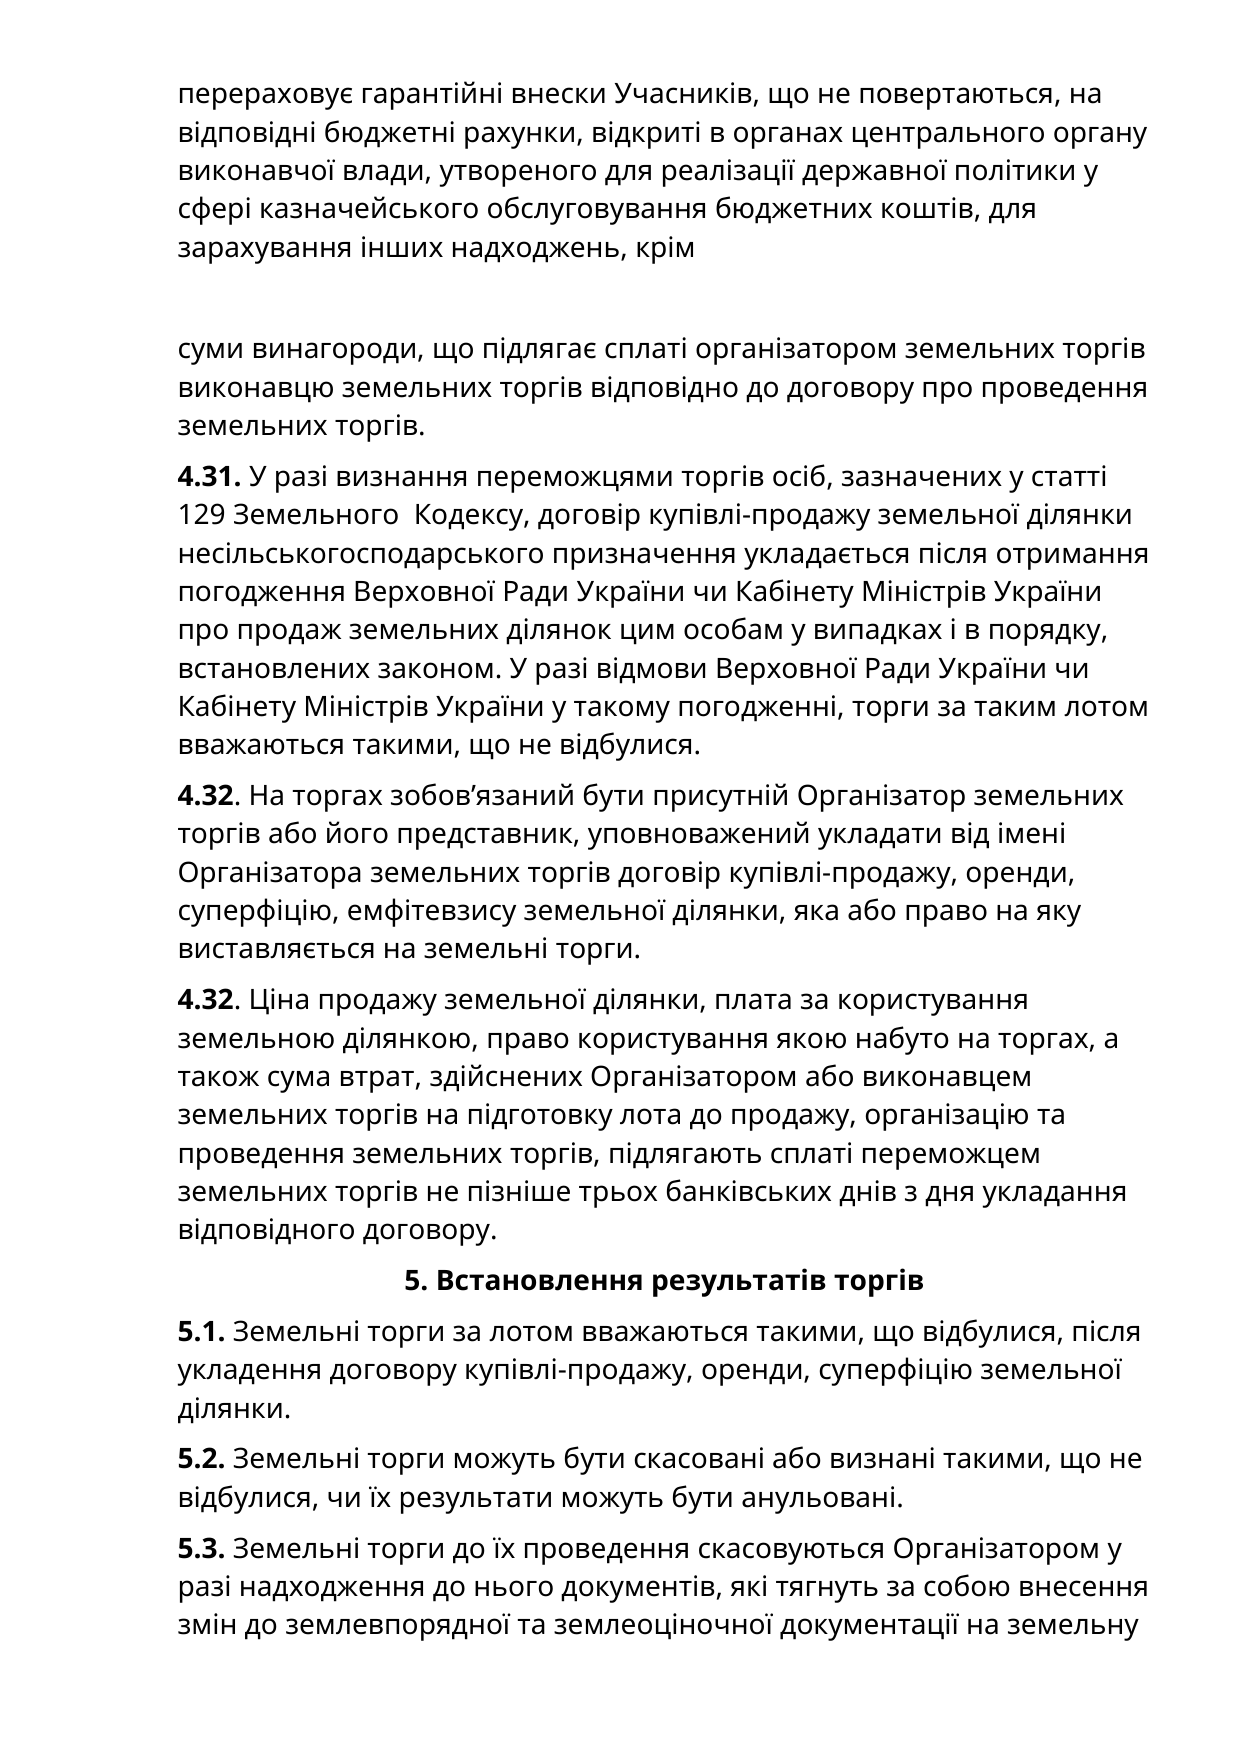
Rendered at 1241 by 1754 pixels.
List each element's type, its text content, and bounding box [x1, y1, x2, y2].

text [177, 1528, 1152, 1643]
text 5.1. Земельні торги за лотом вважаються такими, що відбулися, після укладення договору купівлі-продажу, оренди, суперфіцію земельної ділянки. [177, 1311, 1152, 1426]
text 5. Встановлення результатів торгів [177, 1261, 1152, 1299]
text 4.31. У разі визнання переможцями торгів осіб, зазначених у статті 129 Земельного Кодексу, договір купівлі-продажу земельної ділянки несільськогосподарського призначення укладається після отримання погодження Верховної Ради України чи Кабінету Міністрів України про продаж земельних ділянок цим особам у випадках і в порядку, встановлених законом. У разі відмови Верховної Ради України чи Кабінету Міністрів України у такому погодженні, торги за таким лотом вважаються такими, що не відбулися. [177, 456, 1152, 763]
text 4.32. Ціна продажу земельної ділянки, плата за користування земельною ділянкою, право користування якою набуто на торгах, а також сума втрат, здійснених Організатором або виконавцем земельних торгів на підготовку лота до продажу, організацію та проведення земельних торгів, підлягають сплаті переможцем земельних торгів не пізніше трьох банківських днів з дня укладання відповідного договору. [177, 980, 1152, 1248]
text суми винагороди, що підлягає сплаті організатором земельних торгів виконавцю земельних торгів відповідно до договору про проведення земельних торгів. [177, 329, 1152, 444]
text 4.32. На торгах зобов’язаний бути присутній Організатор земельних торгів або його представник, уповноважений укладати від імені Організатора земельних торгів договір купівлі-продажу, оренди, суперфіцію, емфітевзису земельної ділянки, яка або право на яку виставляється на земельні торги. [177, 776, 1152, 967]
text 5.2. Земельні торги можуть бути скасовані або визнані такими, що не відбулися, чи їх результати можуть бути анульовані. [177, 1439, 1152, 1516]
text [177, 74, 1152, 266]
